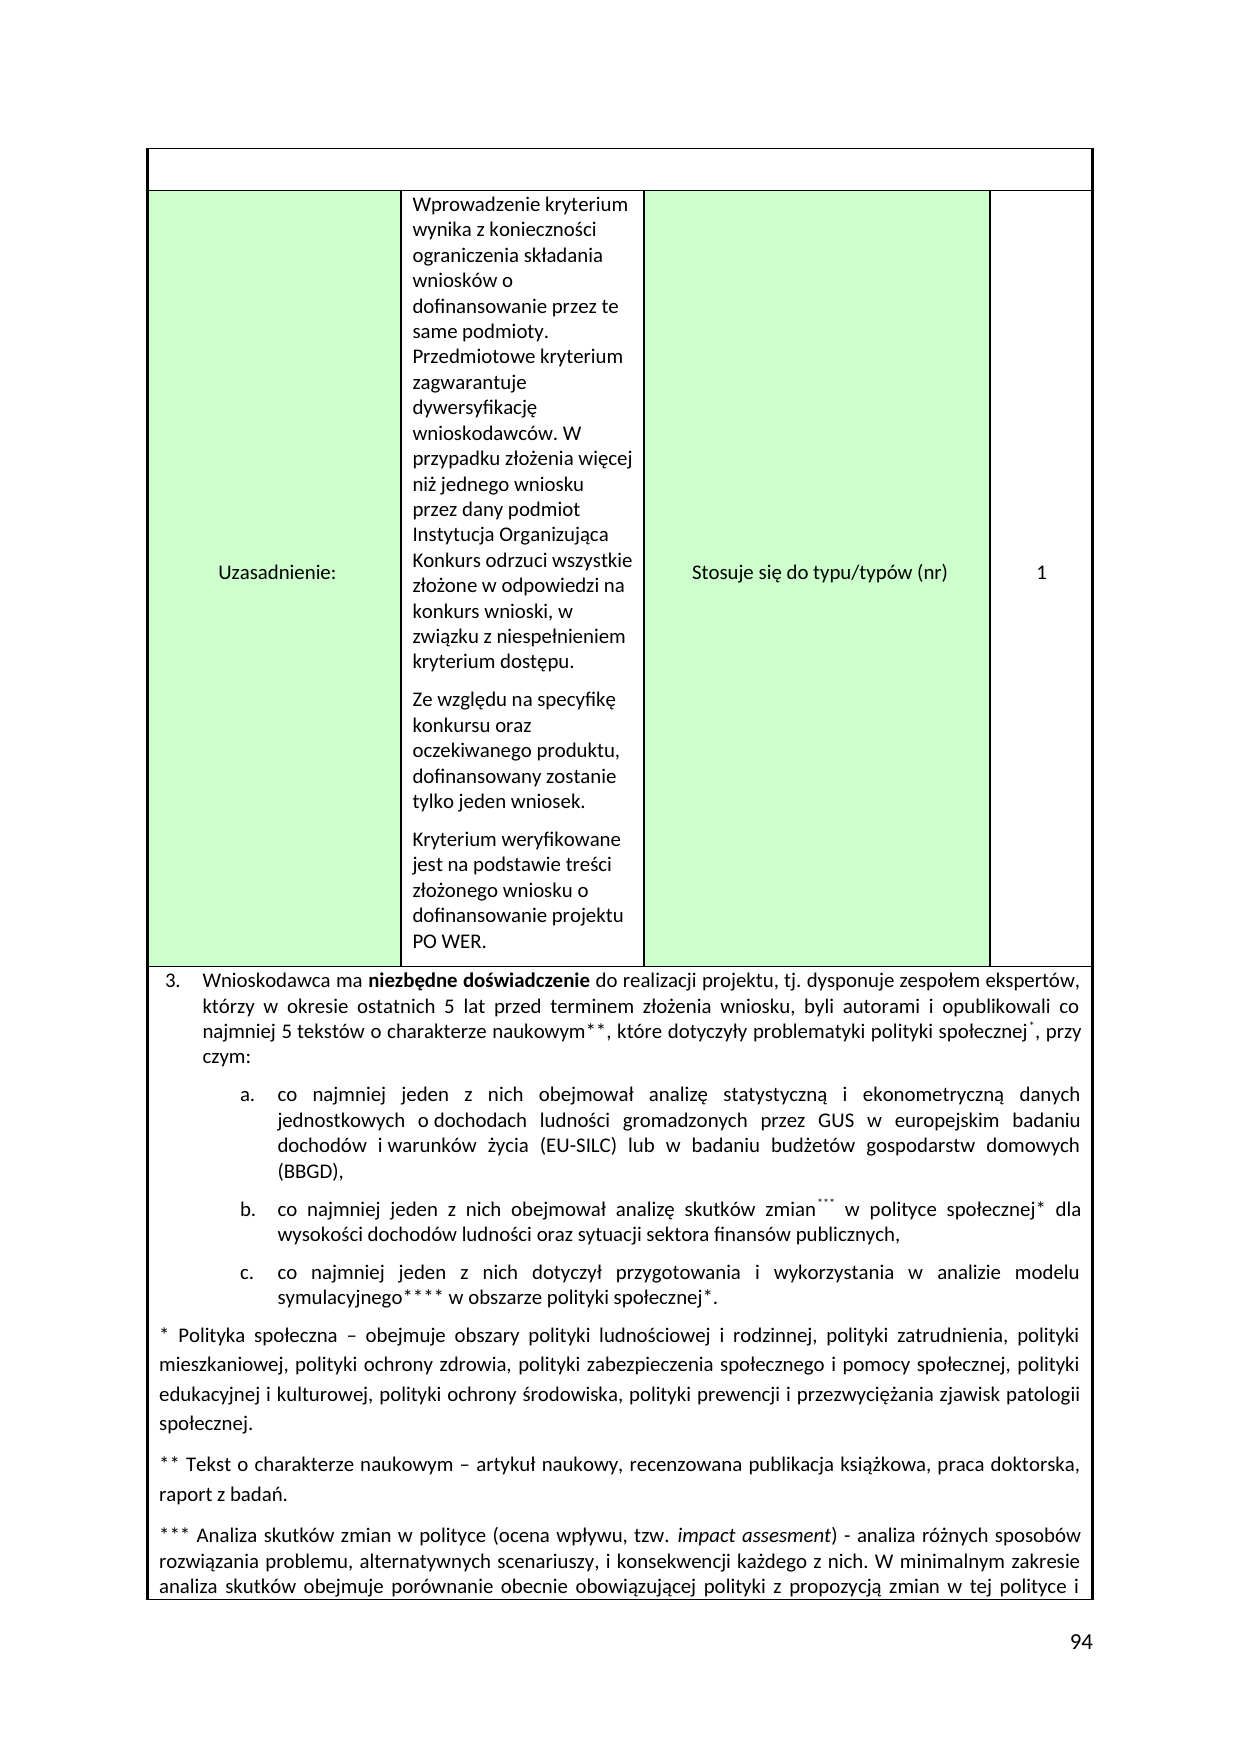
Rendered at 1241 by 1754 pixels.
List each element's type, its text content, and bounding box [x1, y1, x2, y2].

table_cell Wprowadzenie kryterium wynika z konieczności ograniczenia składania wniosków o dofinansowanie przez te same podmioty. Przedmiotowe kryterium zagwarantuje dywersyfikację wnioskodawców. W przypadku złożenia więcej niż jednego wniosku przez dany podmiot Instytucja Organizująca Konkurs odrzuci wszystkie złożone w odpowiedzi na konkurs wnioski, w związku z niespełnieniem kryterium dostępu. Ze względu na specyfikę konkursu oraz oczekiwanego produktu, dofinansowany zostanie tylko jeden wniosek. Kryterium weryfikowane jest na podstawie treści złożonego wniosku o dofinansowanie projektu PO WER. [402, 191, 643, 966]
table_cell Stosuje się do typu/typów (nr) [645, 191, 989, 966]
table_cell 1 [991, 191, 1091, 966]
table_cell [149, 967, 1091, 1599]
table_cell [149, 149, 1091, 190]
table_cell Uzasadnienie: [149, 191, 400, 966]
